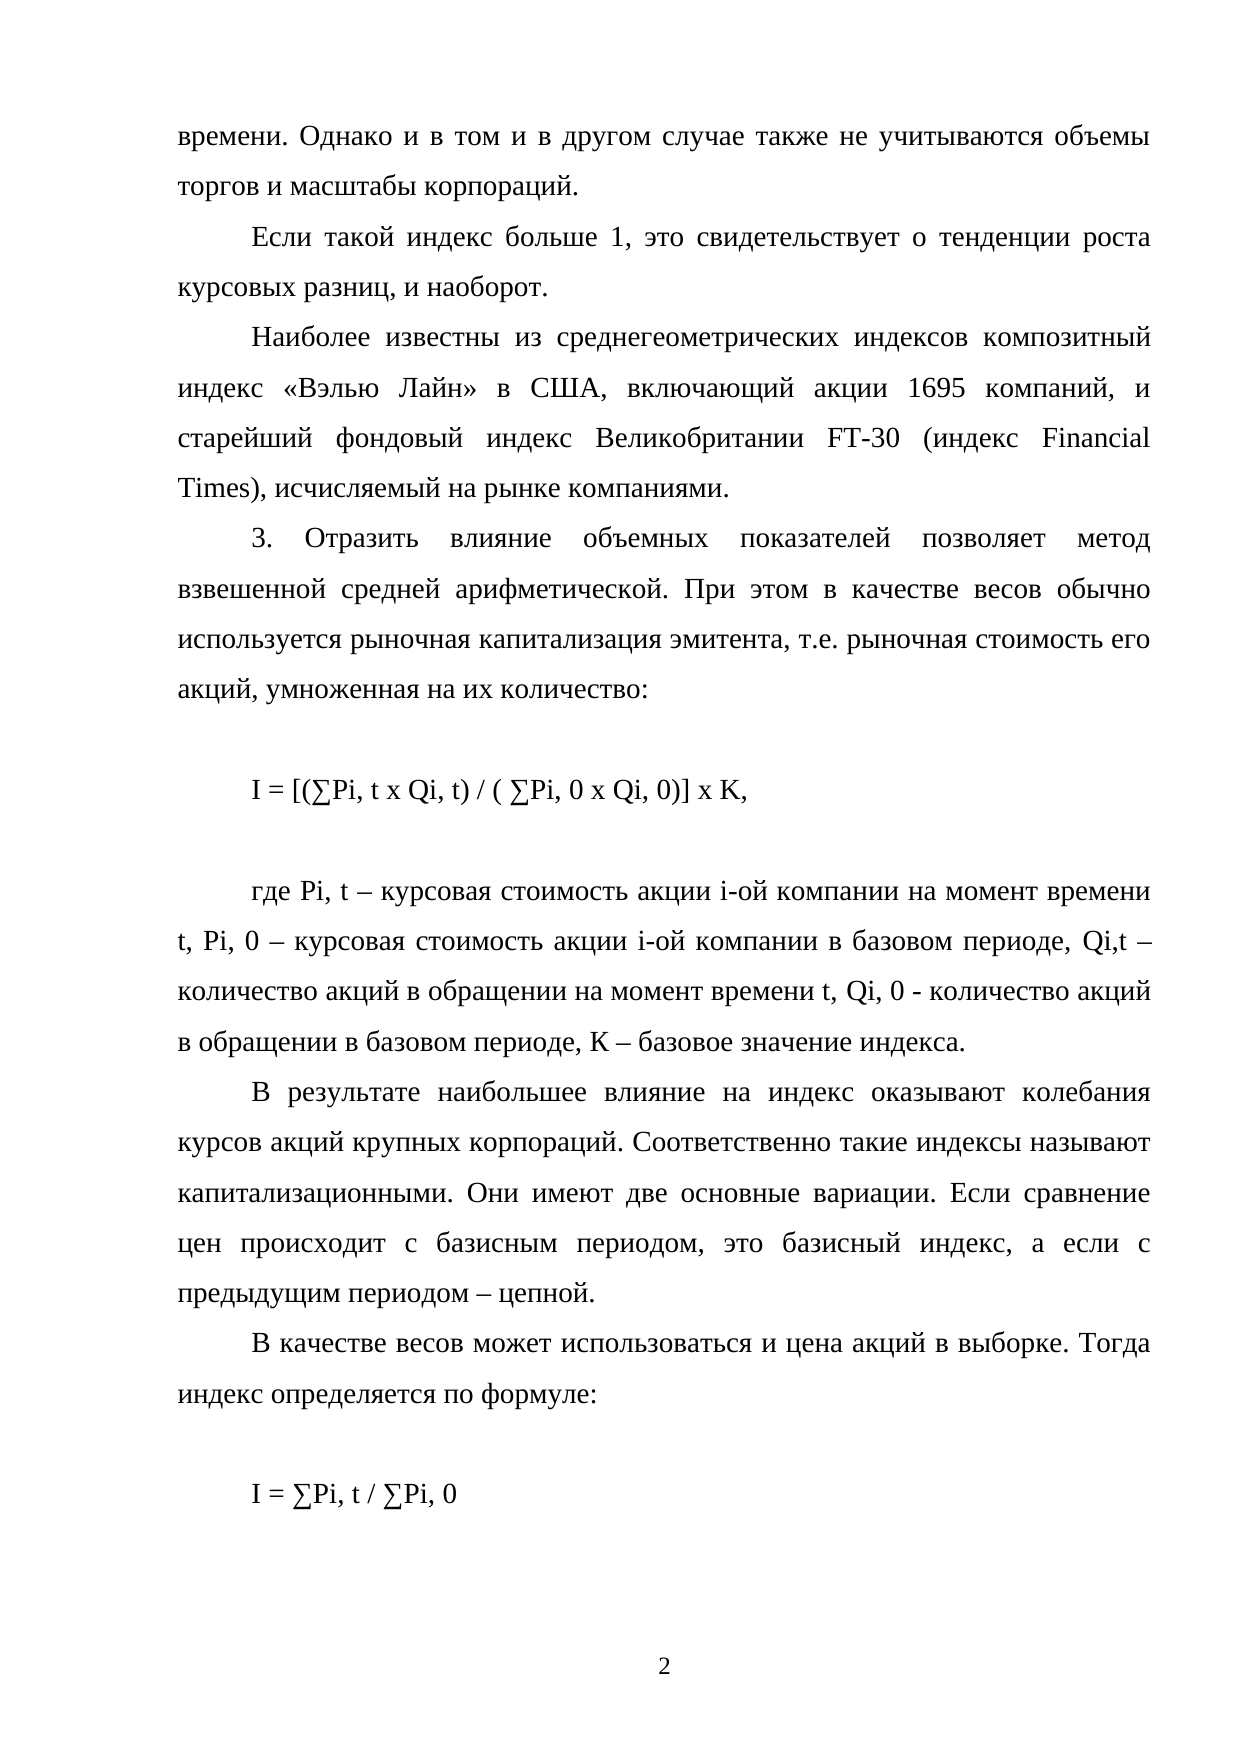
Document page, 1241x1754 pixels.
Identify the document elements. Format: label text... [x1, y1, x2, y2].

title В качестве весов может использоваться и цена акций в выборке. Тогда индекс определяется по формуле: [177, 1326, 1152, 1409]
title где Pi, t – курсовая стоимость акции i-ой компании на момент времени t, Pi, 0 – курсовая стоимость акции i-ой компании в базовом периоде, Qi,t – количество акций в обращении на момент времени t, Qi, 0 - количество акций в обращении в базовом периоде, К – базовое значение индекса. [177, 873, 1152, 1057]
title I = ∑Pi, t / ∑Pi, 0 [177, 1477, 1152, 1510]
title Если такой индекс больше 1, это свидетельствует о тенденции роста курсовых разниц, и наоборот. [177, 219, 1152, 303]
title 3. Отразить влияние объемных показателей позволяет метод взвешенной средней арифметической. При этом в качестве весов обычно используется рыночная капитализация эмитента, т.е. рыночная стоимость его акций, умноженная на их количество: [177, 521, 1152, 705]
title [177, 118, 1152, 202]
title I = [(∑Pi, t x Qi, t) / ( ∑Pi, 0 x Qi, 0)] x K, [177, 772, 1152, 806]
title Наиболее известны из среднегеометрических индексов композитный индекс «Вэлью Лайн» в США, включающий акции 1695 компаний, и старейший фондовый индекс Великобритании FT-30 (индекс Financial Times), исчисляемый на рынке компаниями. [177, 319, 1152, 504]
title В результате наибольшее влияние на индекс оказывают колебания курсов акций крупных корпораций. Соответственно такие индексы называют капитализационными. Они имеют две основные вариации. Если сравнение цен происходит с базисным периодом, это базисный индекс, а если с предыдущим периодом – цепной. [177, 1074, 1152, 1309]
